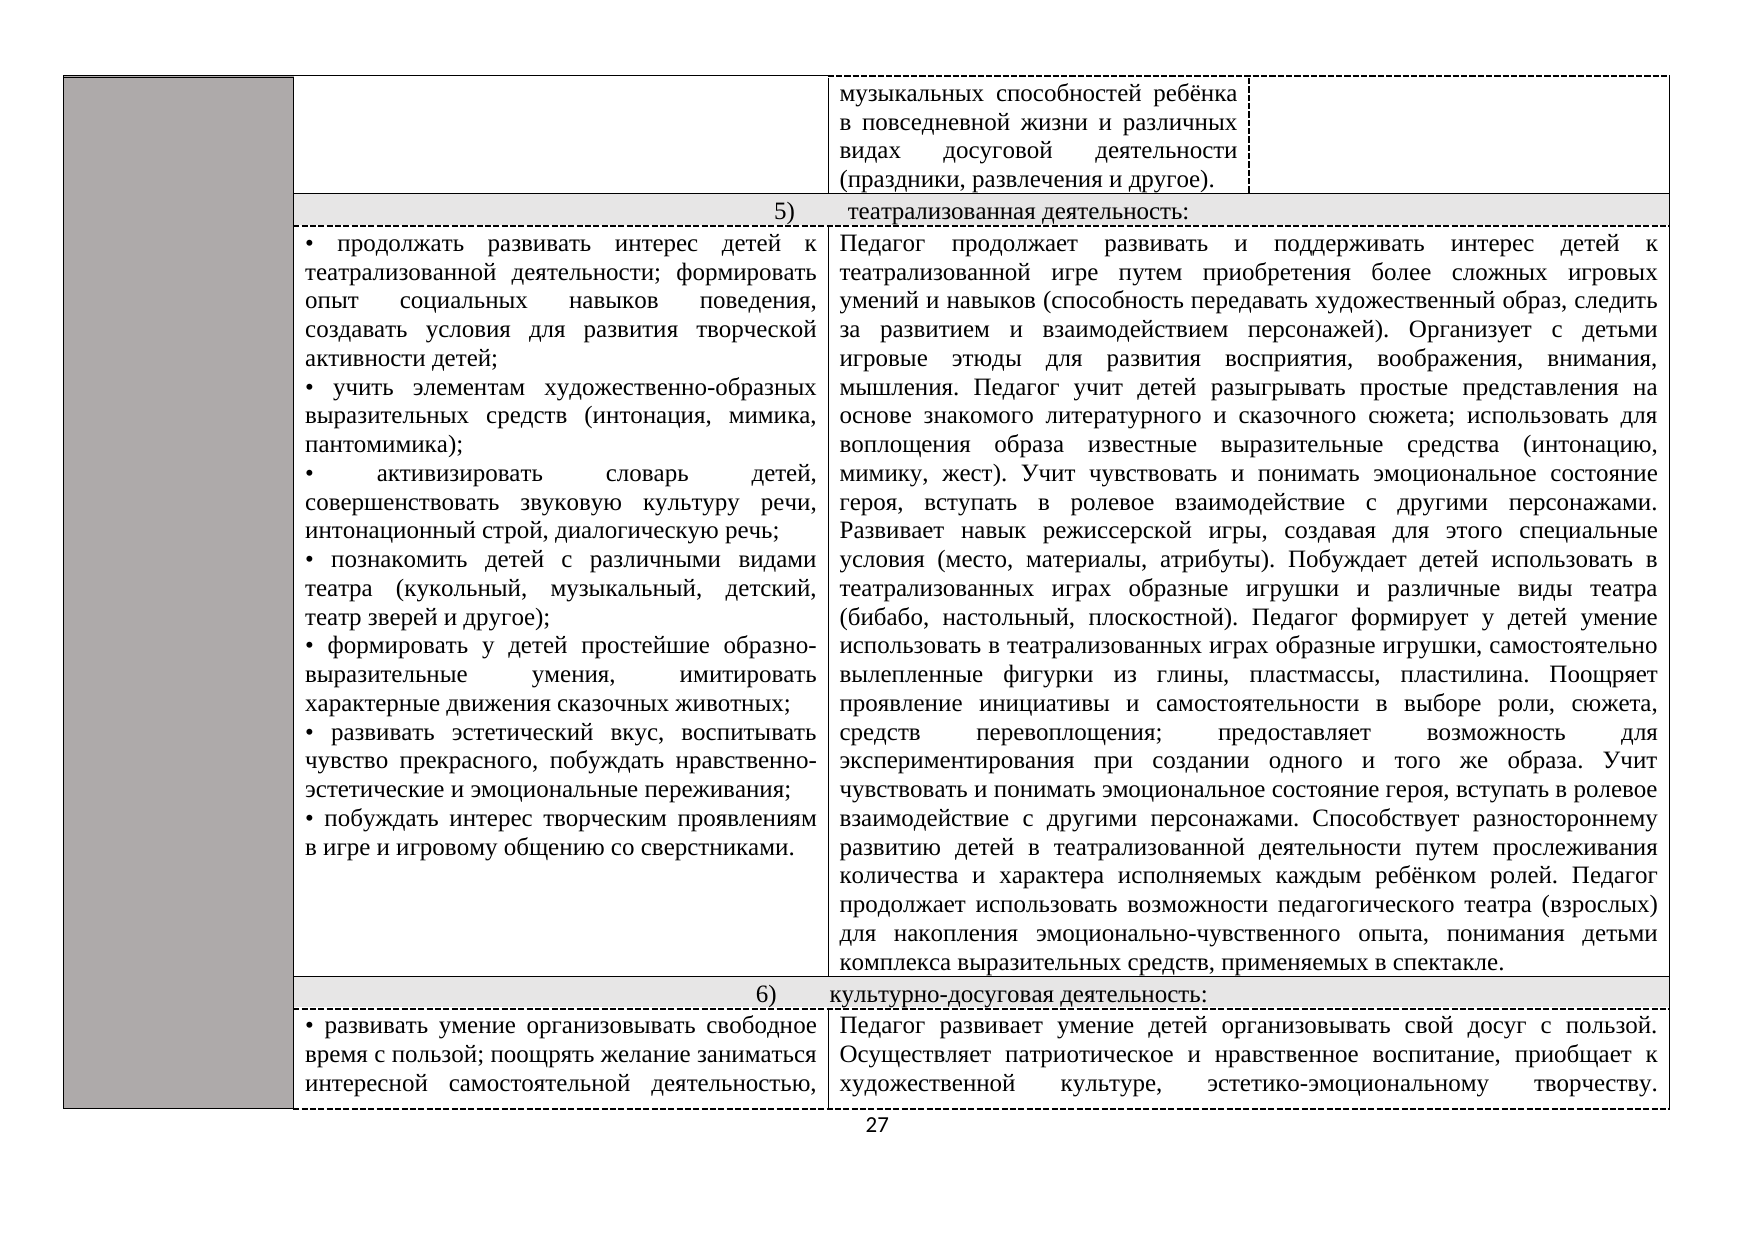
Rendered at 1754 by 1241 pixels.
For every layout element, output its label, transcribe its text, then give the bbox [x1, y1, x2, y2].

table_cell 5) театрализованная деятельность: [294, 194, 1669, 225]
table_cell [828, 75, 1249, 193]
table_cell • продолжать развивать интерес детей к театрализованной деятельности; формировать опыт социальных навыков поведения, создавать условия для развития творческой активности детей; • учить элементам художественно-образных выразительных средств (интонация, мимика, пантомимика); • активизировать словарь детей, совершенствовать звуковую культуру речи, интонационный строй, диалогическую речь; • познакомить детей с различными видами театра (кукольный, музыкальный, детский, театр зверей и другое); • формировать у детей простейшие образно-выразительные умения, имитировать характерные движения сказочных животных; • развивать эстетический вкус, воспитывать чувство прекрасного, побуждать нравственно-эстетические и эмоциональные переживания; • побуждать интерес творческим проявлениям в игре и игровому общению со сверстниками. [294, 225, 828, 976]
table_cell 6) культурно-досуговая деятельность: [294, 977, 1669, 1007]
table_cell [294, 1008, 828, 1108]
table_cell Педагог продолжает развивать и поддерживать интерес детей к театрализованной игре путем приобретения более сложных игровых умений и навыков (способность передавать художественный образ, следить за развитием и взаимодействием персонажей). Организует с детьми игровые этюды для развития восприятия, воображения, внимания, мышления. Педагог учит детей разыгрывать простые представления на основе знакомого литературного и сказочного сюжета; использовать для воплощения образа известные выразительные средства (интонацию, мимику, жест). Учит чувствовать и понимать эмоциональное состояние героя, вступать в ролевое взаимодействие с другими персонажами. Развивает навык режиссерской игры, создавая для этого специальные условия (место, материалы, атрибуты). Побуждает детей использовать в театрализованных играх образные игрушки и различные виды театра (бибабо, настольный, плоскостной). Педагог формирует у детей умение использовать в театрализованных играх образные игрушки, самостоятельно вылепленные фигурки из глины, пластмассы, пластилина. Поощряет проявление инициативы и самостоятельности в выборе роли, сюжета, средств перевоплощения; предоставляет возможность для экспериментирования при создании одного и того же образа. Учит чувствовать и понимать эмоциональное состояние героя, вступать в ролевое взаимодействие с другими персонажами. Способствует разностороннему развитию детей в театрализованной деятельности путем прослеживания количества и характера исполняемых каждым ребёнком ролей. Педагог продолжает использовать возможности педагогического театра (взрослых) для накопления эмоционально-чувственного опыта, понимания детьми комплекса выразительных средств, применяемых в спектакле. [829, 225, 1669, 976]
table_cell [829, 1008, 1669, 1108]
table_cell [1249, 75, 1669, 193]
